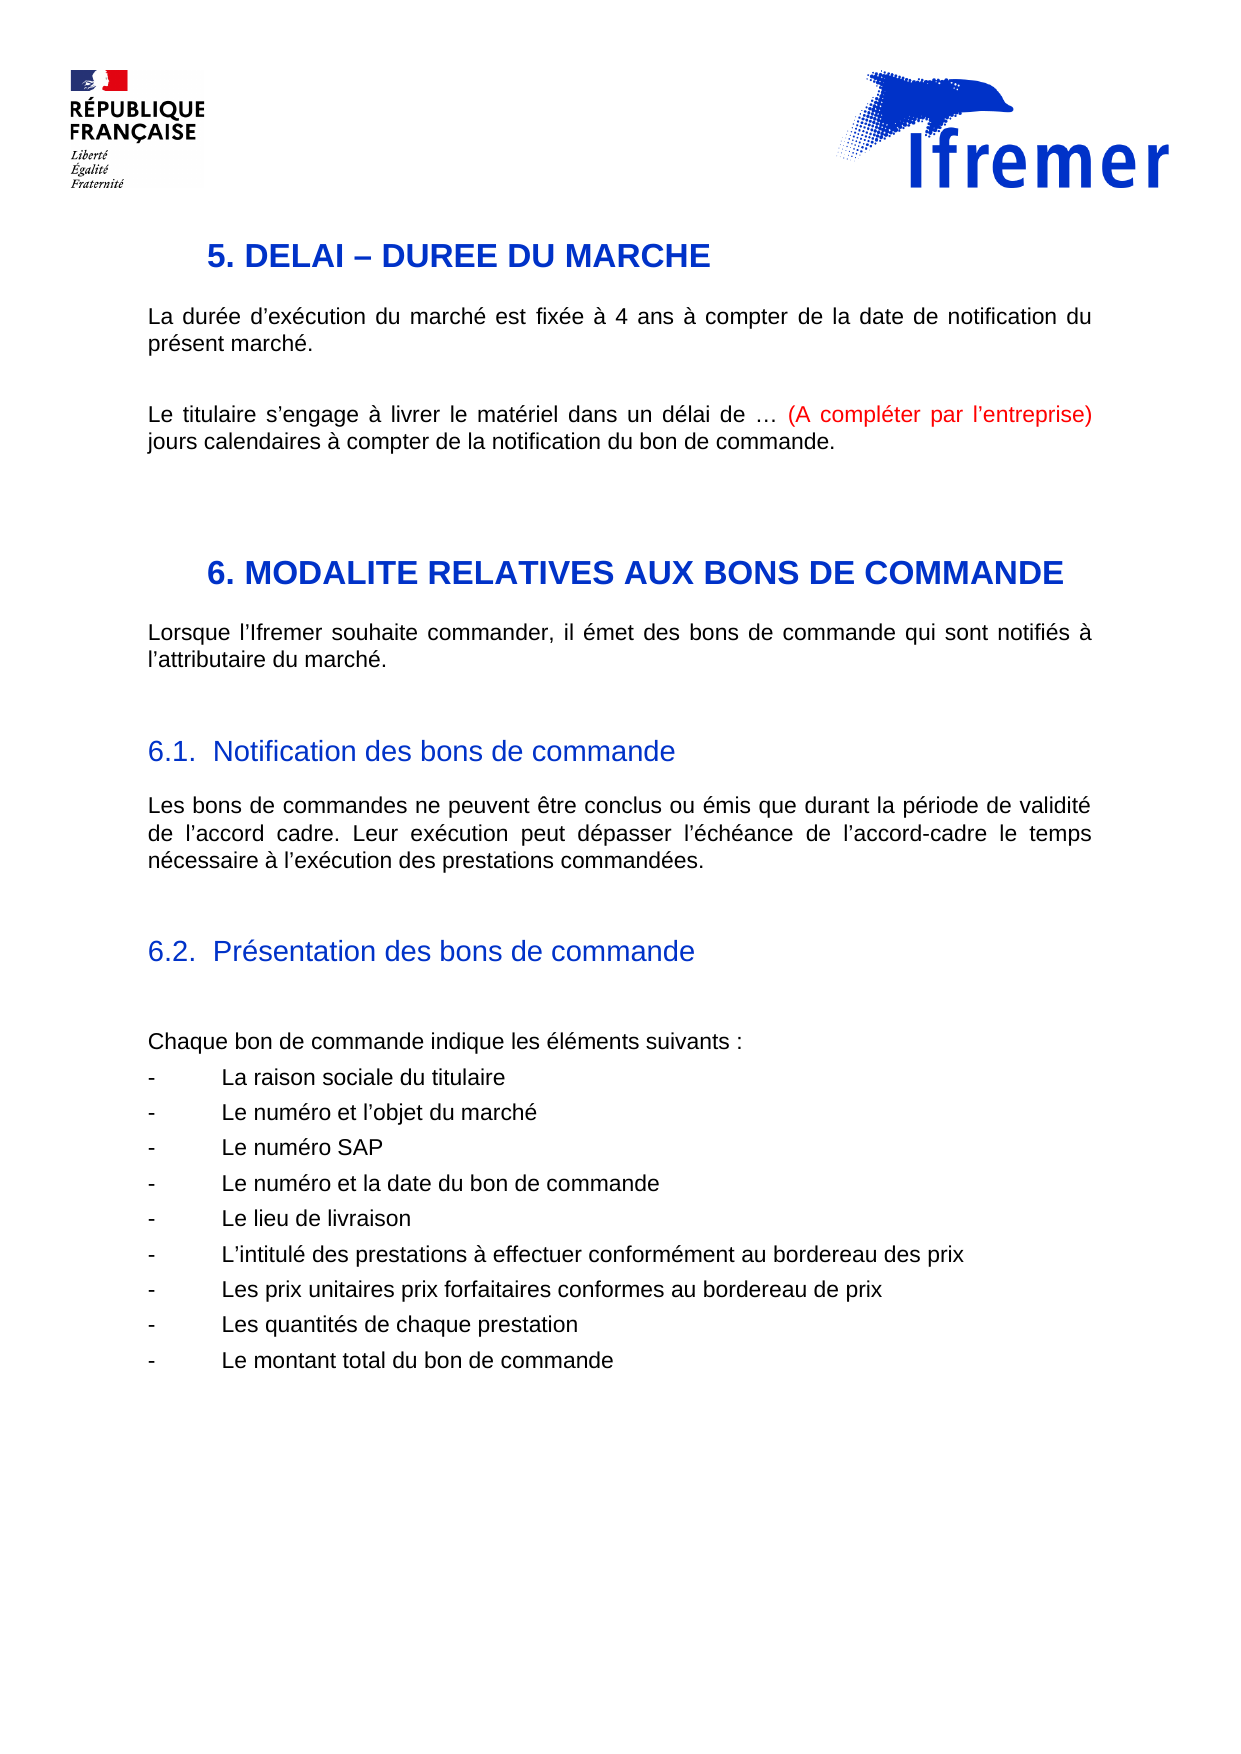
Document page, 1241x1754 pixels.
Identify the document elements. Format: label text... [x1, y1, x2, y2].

picture [70, 70, 205, 188]
text - Les quantités de chaque prestation [148, 1311, 1092, 1338]
subtitle Notification des bons de commande [148, 734, 1092, 767]
text - Le numéro et l’objet du marché [148, 1099, 1092, 1126]
text - Le numéro et la date du bon de commande [148, 1169, 1092, 1197]
text - Le numéro SAP [148, 1134, 1092, 1161]
text - Le lieu de livraison [148, 1205, 1092, 1232]
text - L’intitulé des prestations à effectuer conformément au bordereau des prix [148, 1240, 1092, 1267]
text - Les prix unitaires prix forfaitaires conformes au bordereau de prix [148, 1276, 1092, 1303]
text - Le montant total du bon de commande [148, 1347, 1092, 1374]
text Chaque bon de commande indique les éléments suivants : [148, 1028, 1092, 1055]
text Le titulaire s’engage à livrer le matériel dans un délai de … (A compléter par l’entreprise) jours calendaires à compter de la notification du bon de commande. [148, 401, 1092, 455]
text Les bons de commandes ne peuvent être conclus ou émis que durant la période de validité de l’accord cadre. Leur exécution peut dépasser l’échéance de l’accord-cadre le temps nécessaire à l’exécution des prestations commandées. [148, 792, 1092, 873]
subtitle MODALITE RELATIVES AUX BONS DE COMMANDE [207, 553, 1092, 591]
picture [836, 70, 1169, 188]
subtitle DELAI – DUREE DU MARCHE [207, 236, 1092, 275]
subtitle Présentation des bons de commande [148, 934, 1092, 967]
text La durée d’exécution du marché est fixée à 4 ans à compter de la date de notification du présent marché. [148, 303, 1092, 357]
text - La raison sociale du titulaire [148, 1063, 1092, 1090]
text Lorsque l’Ifremer souhaite commander, il émet des bons de commande qui sont notifiés à l’attributaire du marché. [148, 619, 1092, 673]
